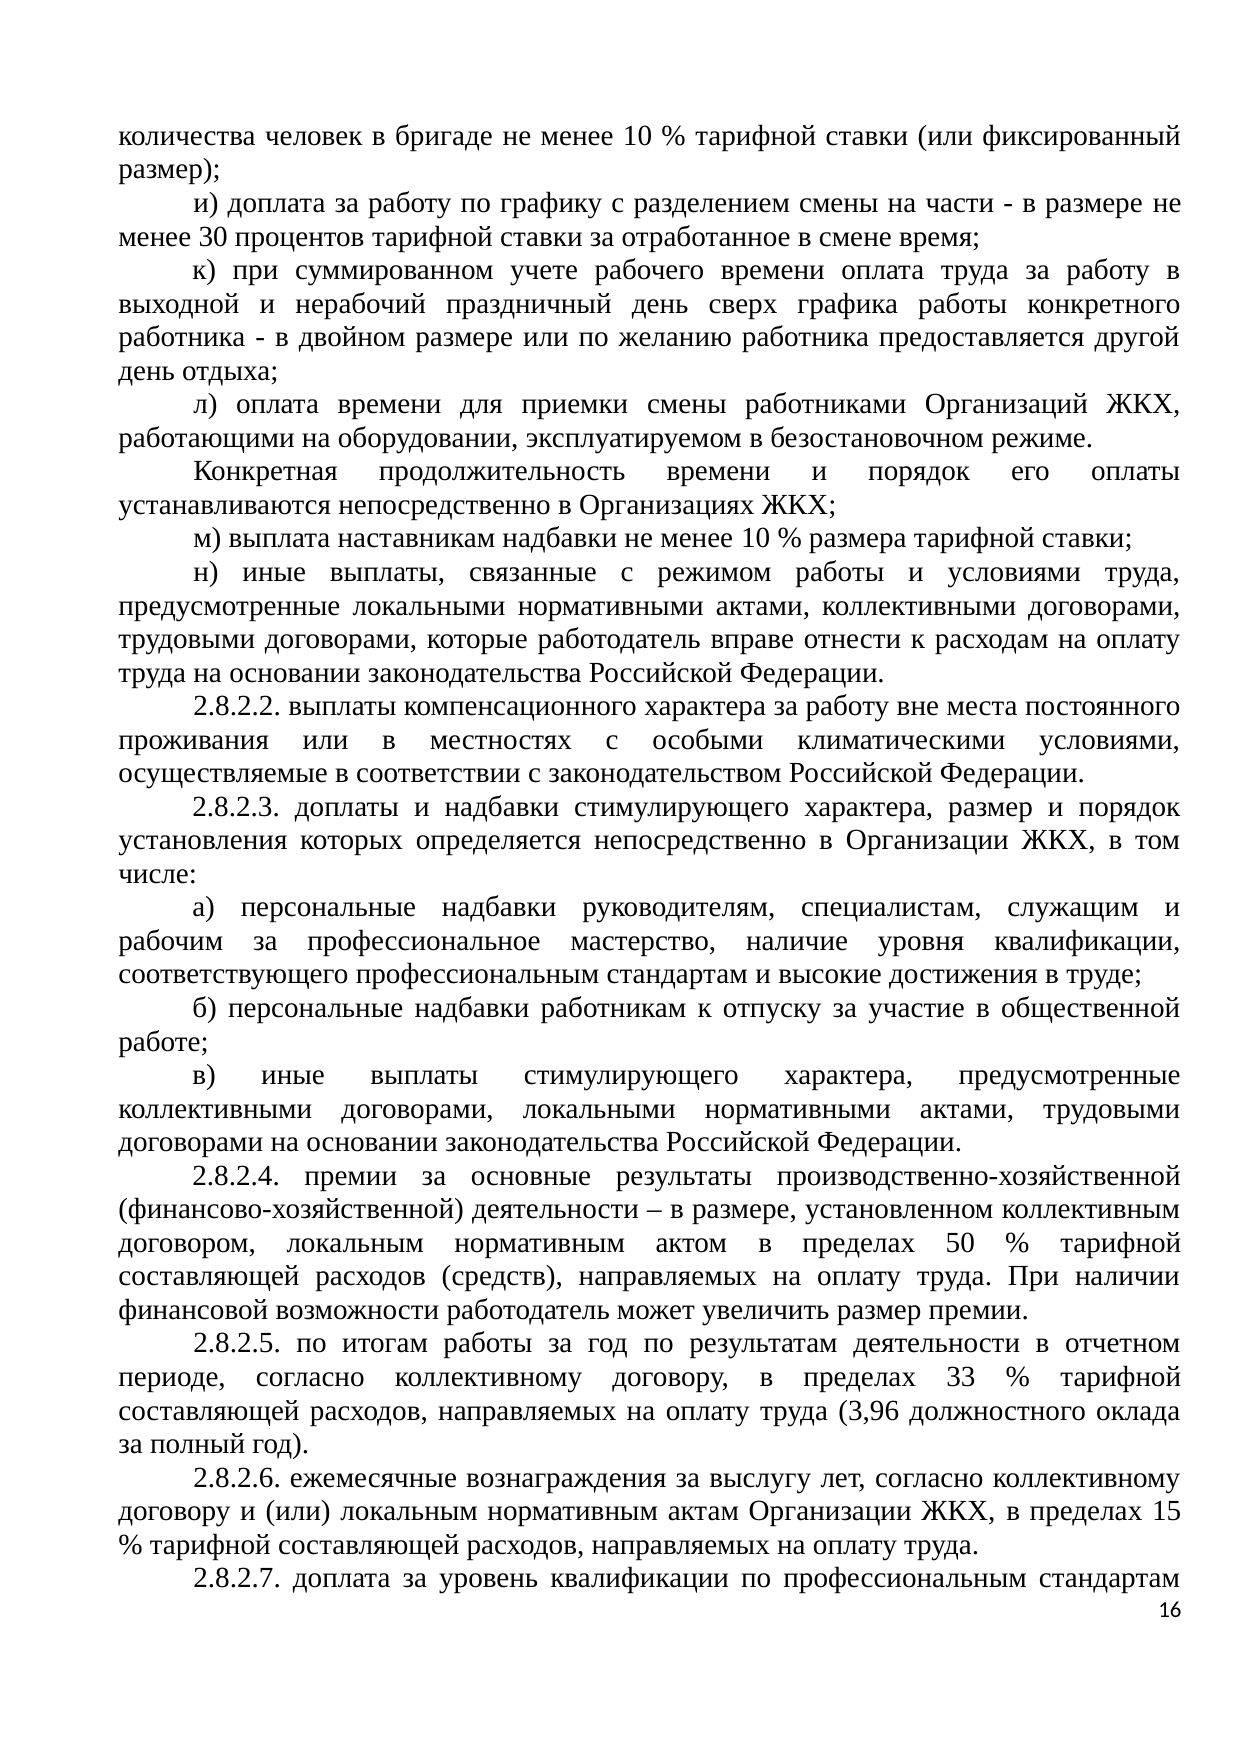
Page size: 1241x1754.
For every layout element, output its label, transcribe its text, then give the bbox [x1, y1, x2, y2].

text и) доплата за работу по графику с разделением смены на части - в размере не менее 30 процентов тарифной ставки за отработанное в смене время; [118, 185, 1181, 252]
text 2.8.2.4. премии за основные результаты производственно-хозяйственной (финансово-хозяйственной) деятельности – в размере, установленном коллективным договором, локальным нормативным актом в пределах 50 % тарифной составляющей расходов (средств), направляемых на оплату труда. При наличии финансовой возможности работодатель может увеличить размер премии. [118, 1158, 1181, 1326]
text 2.8.2.3. доплаты и надбавки стимулирующего характера, размер и порядок установления которых определяется непосредственно в Организации ЖКХ, в том числе: [118, 789, 1181, 889]
text л) оплата времени для приемки смены работниками Организаций ЖКХ, работающими на оборудовании, эксплуатируемом в безостановочном режиме. [118, 386, 1181, 453]
text к) при суммированном учете рабочего времени оплата труда за работу в выходной и нерабочий праздничный день сверх графика работы конкретного работника - в двойном размере или по желанию работника предоставляется другой день отдыха; [118, 252, 1181, 386]
text б) персональные надбавки работникам к отпуску за участие в общественной работе; [118, 990, 1181, 1057]
text 2.8.2.5. по итогам работы за год по результатам деятельности в отчетном периоде, согласно коллективному договору, в пределах 33 % тарифной составляющей расходов, направляемых на оплату труда (3,96 должностного оклада за полный год). [118, 1326, 1181, 1460]
text а) персональные надбавки руководителям, специалистам, служащим и рабочим за профессиональное мастерство, наличие уровня квалификации, соответствующего профессиональным стандартам и высокие достижения в труде; [118, 889, 1181, 990]
text 2.8.2.6. ежемесячные вознаграждения за выслугу лет, согласно коллективному договору и (или) локальным нормативным актам Организации ЖКХ, в пределах 15 % тарифной составляющей расходов, направляемых на оплату труда. [118, 1460, 1181, 1560]
text Конкретная продолжительность времени и порядок его оплаты устанавливаются непосредственно в Организациях ЖКХ; [118, 453, 1181, 521]
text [118, 1560, 1181, 1594]
text в) иные выплаты стимулирующего характера, предусмотренные коллективными договорами, локальными нормативными актами, трудовыми договорами на основании законодательства Российской Федерации. [118, 1057, 1181, 1158]
text 2.8.2.2. выплаты компенсационного характера за работу вне места постоянного проживания или в местностях с особыми климатическими условиями, осуществляемые в соответствии с законодательством Российской Федерации. [118, 688, 1181, 789]
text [118, 118, 1181, 185]
text н) иные выплаты, связанные с режимом работы и условиями труда, предусмотренные локальными нормативными актами, коллективными договорами, трудовыми договорами, которые работодатель вправе отнести к расходам на оплату труда на основании законодательства Российской Федерации. [118, 554, 1181, 688]
text м) выплата наставникам надбавки не менее 10 % размера тарифной ставки; [193, 521, 1181, 554]
